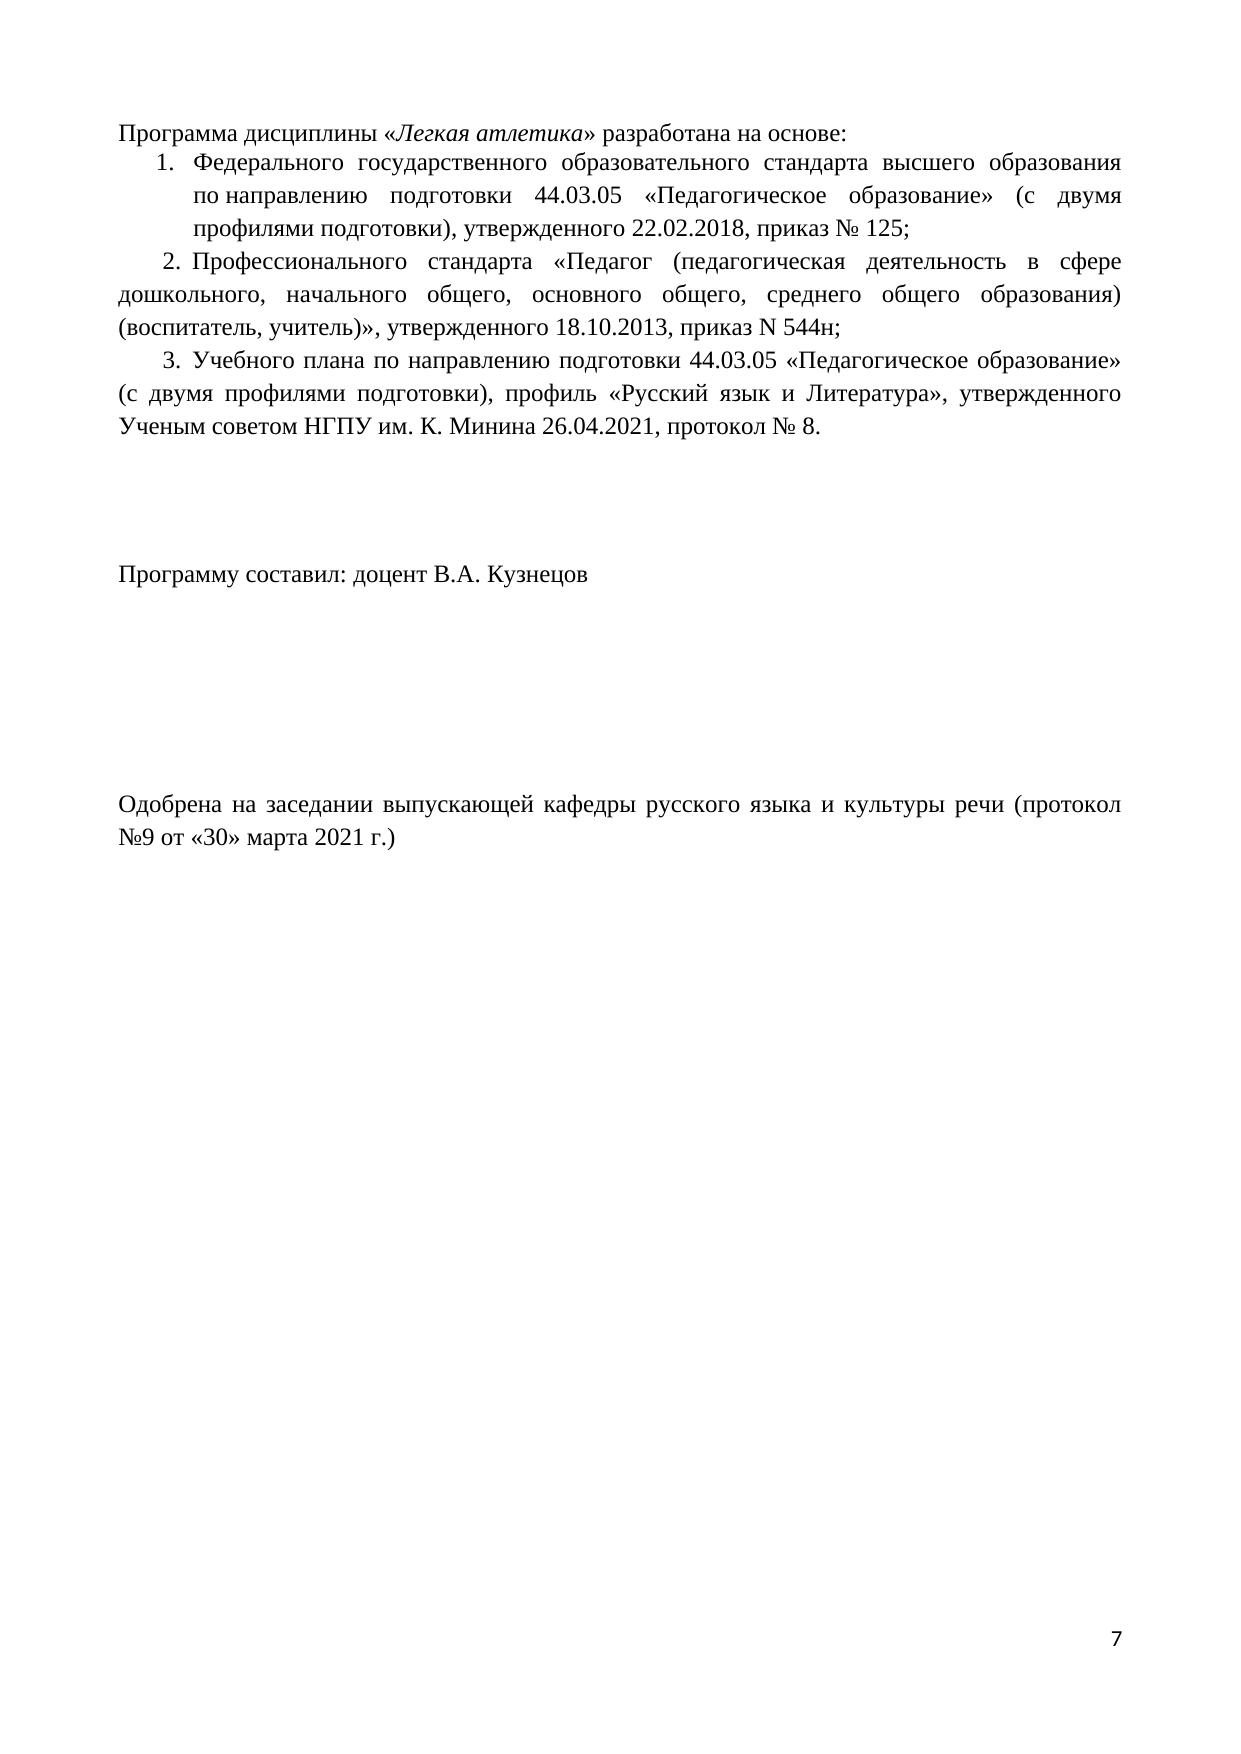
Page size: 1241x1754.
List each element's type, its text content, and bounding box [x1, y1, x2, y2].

list Учебного плана по направлению подготовки 44.03.05 «Педагогическое образование» (с двумя профилями подготовки), профиль «Русский язык и Литература», утвержденного Ученым советом НГПУ им. К. Минина 26.04.2021, протокол № 8. [118, 345, 1122, 440]
list Профессионального стандарта «Педагог (педагогическая деятельность в сфере дошкольного, начального общего, основного общего, среднего общего образования) (воспитатель, учитель)», утвержденного 18.10.2013, приказ N 544н; [118, 246, 1122, 341]
text Одобрена на заседании выпускающей кафедры русского языка и культуры речи (протокол №9 от «30» марта 2021 г.) [118, 789, 1122, 851]
list Федерального государственного образовательного стандарта высшего образования по направлению подготовки 44.03.05 «Педагогическое образование» (с двумя профилями подготовки), утвержденного 22.02.2018, приказ № 125; [156, 147, 1122, 242]
text Программа дисциплины «Легкая атлетика» разработана на основе: [118, 118, 1122, 147]
text Программу составил: доцент В.А. Кузнецов [118, 559, 1122, 588]
